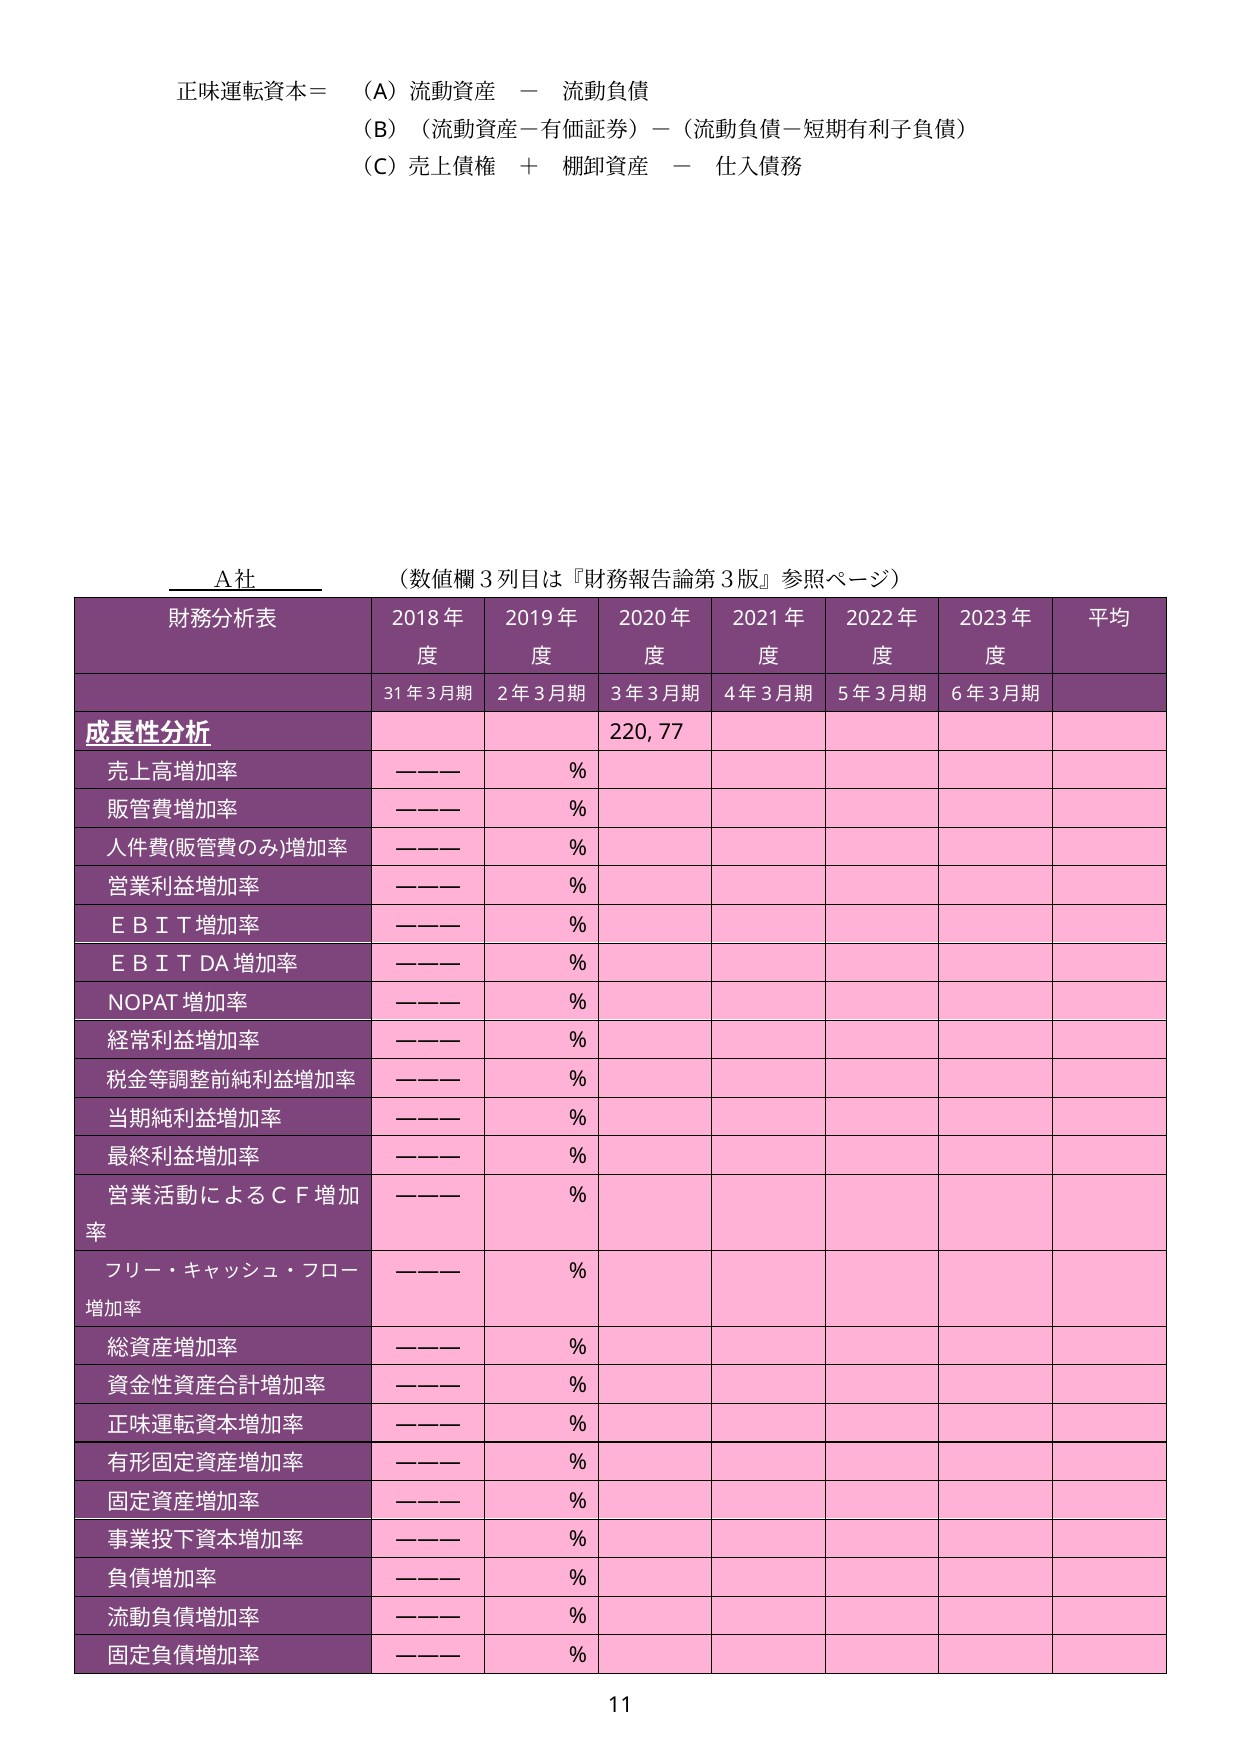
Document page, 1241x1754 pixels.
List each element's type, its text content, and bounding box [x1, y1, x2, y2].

table_cell ――― [372, 866, 484, 904]
table_cell [939, 1098, 1052, 1135]
table_cell [1053, 1365, 1166, 1403]
table_cell % [485, 866, 598, 904]
table_cell [1053, 1597, 1166, 1634]
table_cell % [485, 905, 598, 942]
table_cell [939, 1481, 1052, 1518]
table_cell [1053, 1059, 1166, 1097]
table_cell [826, 866, 938, 904]
table_cell 5年3月期 [826, 674, 938, 711]
table_cell [826, 1404, 938, 1441]
table_cell [599, 1059, 711, 1097]
table_cell [826, 1021, 938, 1058]
text Ａ社 （数値欄３列目は『財務報告論第３版』参照ページ） [89, 559, 1152, 597]
table_cell [1053, 1520, 1166, 1557]
table_cell [939, 1021, 1052, 1058]
table_cell [826, 1098, 938, 1135]
table_cell [826, 789, 938, 827]
table_cell [712, 1443, 825, 1480]
table_cell [826, 1327, 938, 1364]
table_cell [1053, 1558, 1166, 1596]
table_cell [1053, 1404, 1166, 1441]
table_cell [939, 866, 1052, 904]
table_cell [1053, 1635, 1166, 1673]
table_cell [712, 828, 825, 865]
table_header 2023年度 [939, 598, 1052, 673]
table_cell 経常利益増加率 [75, 1021, 371, 1058]
table_cell ――― [372, 905, 484, 942]
table_cell [826, 1251, 938, 1326]
table_cell [1053, 982, 1166, 1019]
table_cell [1053, 1327, 1166, 1364]
table_cell [712, 1327, 825, 1364]
table_cell [1053, 1021, 1166, 1058]
table_cell ――― [372, 1597, 484, 1634]
table_cell [939, 1365, 1052, 1403]
table_cell [599, 751, 711, 788]
table_cell [712, 1059, 825, 1097]
table_cell [1053, 1251, 1166, 1326]
table_cell 3年3月期 [599, 674, 711, 711]
table_cell % [485, 1251, 598, 1326]
table_cell [939, 1520, 1052, 1557]
table_cell [712, 982, 825, 1019]
table_cell 正味運転資本増加率 [75, 1404, 371, 1441]
table_cell ――― [372, 1365, 484, 1403]
table_cell [599, 1520, 711, 1557]
table_cell ――― [372, 789, 484, 827]
table_cell [939, 982, 1052, 1019]
table_cell [826, 1635, 938, 1673]
table_cell [599, 1136, 711, 1174]
table_cell ――― [372, 1481, 484, 1518]
table_cell [599, 866, 711, 904]
table_cell 総資産増加率 [75, 1327, 371, 1364]
table_cell ――― [372, 1251, 484, 1326]
table_cell 有形固定資産増加率 [75, 1443, 371, 1480]
table_cell [826, 982, 938, 1019]
table_cell [826, 1059, 938, 1097]
table_cell 31年3月期 [372, 674, 484, 711]
table_cell [599, 789, 711, 827]
table_cell [939, 1059, 1052, 1097]
table_cell 2年3月期 [485, 674, 598, 711]
table_cell 営業利益増加率 [75, 866, 371, 904]
table_cell [712, 1404, 825, 1441]
table_cell [939, 1443, 1052, 1480]
table_cell % [485, 1597, 598, 1634]
table_cell 流動負債増加率 [75, 1597, 371, 1634]
table_cell [939, 1175, 1052, 1250]
table_cell 220, 77 [599, 712, 711, 750]
table_cell [826, 1597, 938, 1634]
table_cell % [485, 1443, 598, 1480]
table_cell [826, 828, 938, 865]
table_cell [599, 944, 711, 981]
table_cell 販管費増加率 [75, 789, 371, 827]
table_cell [1053, 1481, 1166, 1518]
table_cell ――― [372, 828, 484, 865]
table_cell [939, 1558, 1052, 1596]
table_cell % [485, 1520, 598, 1557]
table_cell [939, 1251, 1052, 1326]
table_cell % [485, 1059, 598, 1097]
table_cell [826, 905, 938, 942]
table_header 2021年度 [712, 598, 825, 673]
table_cell NOPAT増加率 [75, 982, 371, 1019]
text （C）売上債権 ＋ 棚卸資産 － 仕入債務 [89, 147, 1152, 184]
table_cell [599, 828, 711, 865]
table_cell 資金性資産合計増加率 [75, 1365, 371, 1403]
table_cell [372, 712, 484, 750]
table_cell [712, 1136, 825, 1174]
table_cell [712, 1481, 825, 1518]
table_cell 人件費(販管費のみ)増加率 [75, 828, 371, 865]
table_cell [826, 1175, 938, 1250]
table_cell 成長性分析 [75, 712, 371, 750]
table_cell [712, 1251, 825, 1326]
table_cell [599, 905, 711, 942]
table_cell [599, 982, 711, 1019]
table_header 2020年度 [599, 598, 711, 673]
table_cell [939, 1635, 1052, 1673]
table_cell ――― [372, 1175, 484, 1250]
table_cell [1053, 828, 1166, 865]
table_cell [712, 789, 825, 827]
table_cell [599, 1021, 711, 1058]
table_cell [599, 1443, 711, 1480]
table_cell ――― [372, 944, 484, 981]
table_cell [1053, 1443, 1166, 1480]
table_cell [826, 1443, 938, 1480]
table_cell [712, 1021, 825, 1058]
table_cell % [485, 1481, 598, 1518]
table_cell % [485, 789, 598, 827]
table_cell [712, 944, 825, 981]
table_cell ――― [372, 1021, 484, 1058]
table_cell [599, 1558, 711, 1596]
table_cell ――― [372, 1404, 484, 1441]
table_cell [1053, 751, 1166, 788]
table_cell [712, 1635, 825, 1673]
table_header 平均 [1053, 598, 1166, 673]
table_cell 最終利益増加率 [75, 1136, 371, 1174]
table_cell [599, 1597, 711, 1634]
table_cell [939, 751, 1052, 788]
table_cell [939, 905, 1052, 942]
table_cell [599, 1175, 711, 1250]
table_cell 負債増加率 [75, 1558, 371, 1596]
table_cell [939, 1327, 1052, 1364]
table_cell [1053, 944, 1166, 981]
table_cell % [485, 982, 598, 1019]
table_cell ――― [372, 1059, 484, 1097]
table_cell [599, 1404, 711, 1441]
table_cell [599, 1365, 711, 1403]
table_cell [939, 1404, 1052, 1441]
table_cell [712, 1175, 825, 1250]
table_header 2022年度 [826, 598, 938, 673]
table_cell [712, 1098, 825, 1135]
table_cell 固定負債増加率 [75, 1635, 371, 1673]
table_cell ＥＢＩＴDA増加率 [75, 944, 371, 981]
table_cell [599, 1251, 711, 1326]
table_cell [939, 828, 1052, 865]
table_cell [1053, 866, 1166, 904]
table_cell % [485, 751, 598, 788]
table_cell [1053, 674, 1166, 711]
table_cell ――― [372, 751, 484, 788]
table_cell 税金等調整前純利益増加率 [75, 1059, 371, 1097]
table_cell 固定資産増加率 [75, 1481, 371, 1518]
table_cell % [485, 1558, 598, 1596]
table_cell ――― [372, 1098, 484, 1135]
table_cell [826, 751, 938, 788]
table_cell [939, 712, 1052, 750]
table_cell [939, 944, 1052, 981]
table_cell [75, 674, 371, 711]
table_cell ――― [372, 1520, 484, 1557]
table_cell [939, 1136, 1052, 1174]
table_cell [599, 1098, 711, 1135]
table_cell 営業活動によるＣＦ増加率 [75, 1175, 371, 1250]
table_cell [826, 712, 938, 750]
table_cell % [485, 1098, 598, 1135]
table_cell [1053, 905, 1166, 942]
table_cell % [485, 1404, 598, 1441]
table_cell % [485, 1136, 598, 1174]
table_cell [712, 1365, 825, 1403]
table_cell % [485, 1175, 598, 1250]
table_cell ――― [372, 982, 484, 1019]
table_cell [599, 1327, 711, 1364]
table_cell [826, 1520, 938, 1557]
table_cell [712, 751, 825, 788]
table_cell ――― [372, 1558, 484, 1596]
table_cell 事業投下資本増加率 [75, 1520, 371, 1557]
table_cell [826, 1558, 938, 1596]
table_cell ＥＢＩＴ増加率 [75, 905, 371, 942]
table_cell フリー・キャッシュ・フロー増加率 [75, 1251, 371, 1326]
table_cell ――― [372, 1635, 484, 1673]
table_header 2019年度 [485, 598, 598, 673]
table_cell [939, 1597, 1052, 1634]
table_cell [1053, 712, 1166, 750]
table_header 財務分析表 [75, 598, 371, 673]
table_cell [939, 789, 1052, 827]
table_cell % [485, 1635, 598, 1673]
text （B）（流動資産－有価証券）－（流動負債－短期有利子負債） [89, 109, 1152, 147]
table_cell % [485, 1365, 598, 1403]
table_cell 6年3月期 [939, 674, 1052, 711]
table_cell [712, 712, 825, 750]
table_cell [485, 712, 598, 750]
table_cell [1053, 1136, 1166, 1174]
text 正味運転資本＝ （A）流動資産 － 流動負債 [89, 72, 1152, 109]
table_cell [712, 1558, 825, 1596]
table_cell % [485, 1021, 598, 1058]
table_cell [1053, 1175, 1166, 1250]
table_cell [1053, 1098, 1166, 1135]
table_cell 売上高増加率 [75, 751, 371, 788]
table_cell 4年3月期 [712, 674, 825, 711]
table_cell ――― [372, 1327, 484, 1364]
table_cell [826, 1136, 938, 1174]
table_cell ――― [372, 1443, 484, 1480]
table_cell [826, 944, 938, 981]
table_cell [826, 1365, 938, 1403]
table_cell % [485, 1327, 598, 1364]
table_cell % [485, 944, 598, 981]
table_cell [712, 866, 825, 904]
table_cell 当期純利益増加率 [75, 1098, 371, 1135]
table_cell [826, 1481, 938, 1518]
table_cell [712, 905, 825, 942]
table_cell [599, 1481, 711, 1518]
table_cell [599, 1635, 711, 1673]
table_cell [1053, 789, 1166, 827]
table_cell [712, 1597, 825, 1634]
table_header 2018年度 [372, 598, 484, 673]
table_cell ――― [372, 1136, 484, 1174]
table_cell % [485, 828, 598, 865]
table_cell [712, 1520, 825, 1557]
